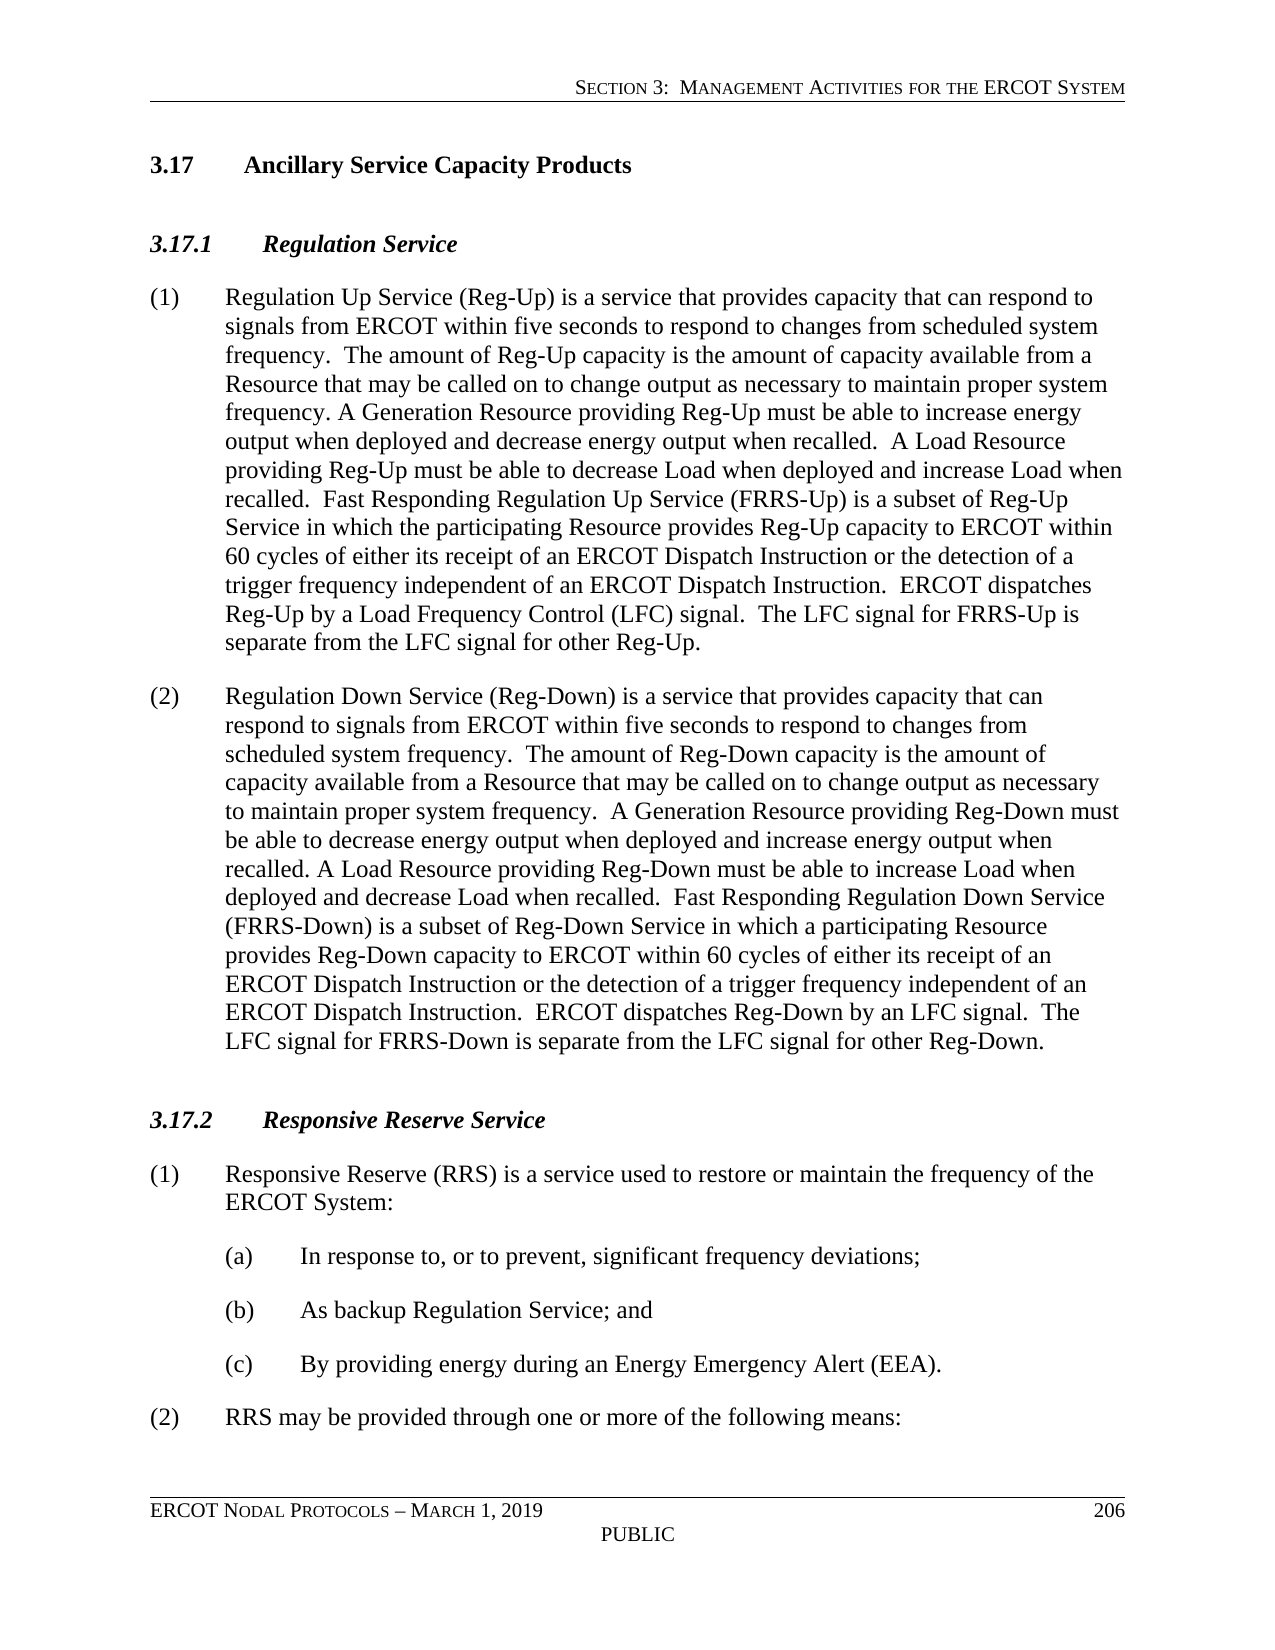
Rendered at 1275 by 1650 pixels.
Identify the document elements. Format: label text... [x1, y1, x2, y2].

text 3.17.2 Responsive Reserve Service [150, 1105, 1125, 1134]
list (c) By providing energy during an Energy Emergency Alert (EEA). [225, 1349, 1125, 1377]
text (2) Regulation Down Service (Reg-Down) is a service that provides capacity that can respond to signals from ERCOT within five seconds to respond to changes from scheduled system frequency. The amount of Reg-Down capacity is the amount of capacity available from a Resource that may be called on to change output as necessary to maintain proper system frequency. A Generation Resource providing Reg-Down must be able to decrease energy output when deployed and increase energy output when recalled. A Load Resource providing Reg-Down must be able to increase Load when deployed and decrease Load when recalled. Fast Responding Regulation Down Service (FRRS-Down) is a subset of Reg-Down Service in which a participating Resource provides Reg-Down capacity to ERCOT within 60 cycles of either its receipt of an ERCOT Dispatch Instruction or the detection of a trigger frequency independent of an ERCOT Dispatch Instruction. ERCOT dispatches Reg-Down by an LFC signal. The LFC signal for FRRS-Down is separate from the LFC signal for other Reg-Down. [150, 681, 1125, 1055]
text (1) Regulation Up Service (Reg-Up) is a service that provides capacity that can respond to signals from ERCOT within five seconds to respond to changes from scheduled system frequency. The amount of Reg-Up capacity is the amount of capacity available from a Resource that may be called on to change output as necessary to maintain proper system frequency. A Generation Resource providing Reg-Up must be able to increase energy output when deployed and decrease energy output when recalled. A Load Resource providing Reg-Up must be able to decrease Load when deployed and increase Load when recalled. Fast Responding Regulation Up Service (FRRS-Up) is a subset of Reg-Up Service in which the participating Resource provides Reg-Up capacity to ERCOT within 60 cycles of either its receipt of an ERCOT Dispatch Instruction or the detection of a trigger frequency independent of an ERCOT Dispatch Instruction. ERCOT dispatches Reg-Up by a Load Frequency Control (LFC) signal. The LFC signal for FRRS-Up is separate from the LFC signal for other Reg-Up. [150, 282, 1125, 656]
list (b) As backup Regulation Service; and [225, 1295, 1125, 1324]
text 3.17 Ancillary Service Capacity Products [150, 150, 1125, 179]
text (1) Responsive Reserve (RRS) is a service used to restore or maintain the frequency of the ERCOT System: [150, 1159, 1125, 1216]
text (2) RRS may be provided through one or more of the following means: [150, 1402, 1125, 1431]
text 3.17.1 Regulation Service [150, 229, 1125, 257]
list (a) In response to, or to prevent, significant frequency deviations; [225, 1241, 1125, 1270]
